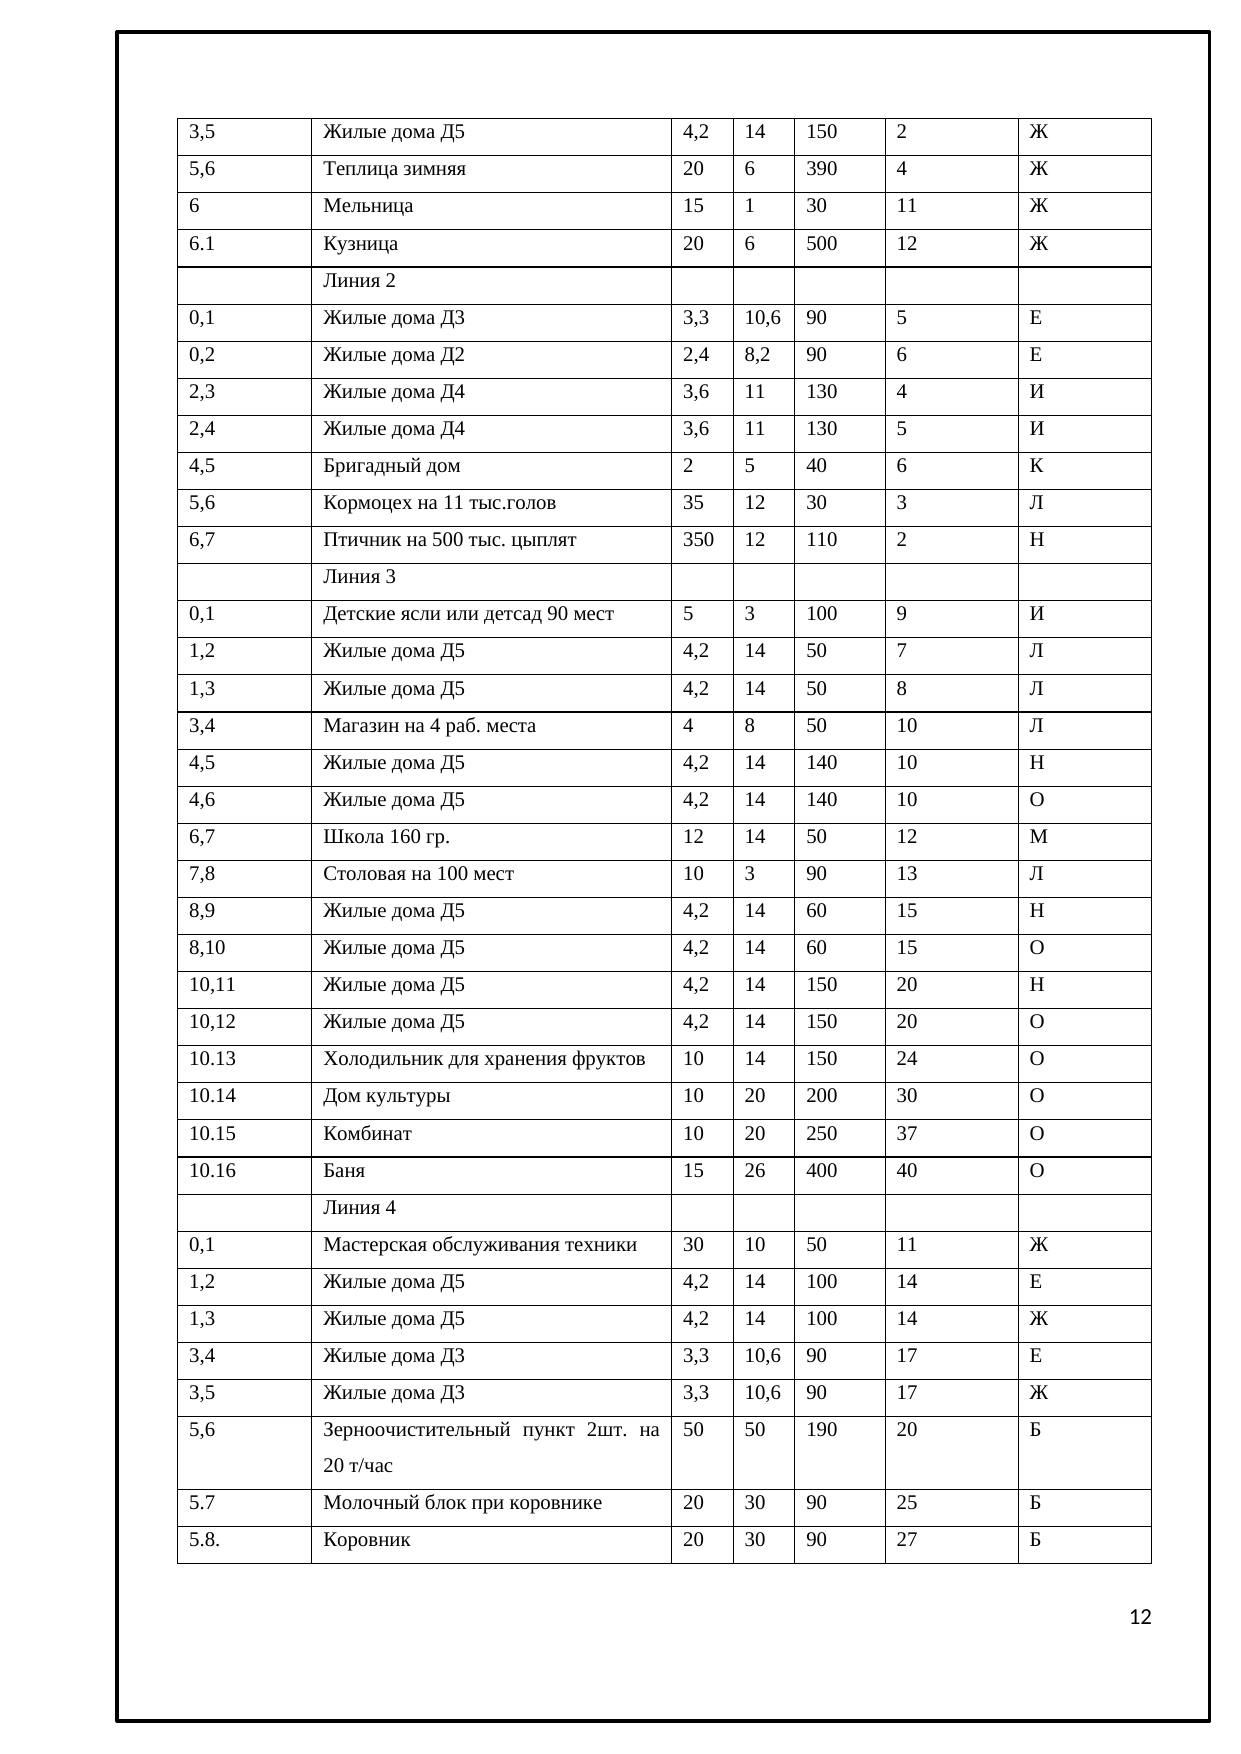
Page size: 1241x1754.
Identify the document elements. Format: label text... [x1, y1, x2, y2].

table_cell 6 [886, 453, 1018, 489]
table_cell 140 [795, 750, 885, 786]
table_cell 14 [734, 1306, 794, 1342]
table_cell 14 [734, 972, 794, 1008]
table_cell [1019, 268, 1151, 303]
table_cell 100 [795, 1306, 885, 1342]
table_cell 12 [734, 527, 794, 563]
table_cell 14 [734, 787, 794, 823]
table_cell Зерноочистительный пункт 2шт. на 20 т/час [312, 1417, 671, 1489]
table_cell 3,3 [672, 1380, 733, 1416]
table_cell 6,7 [178, 824, 311, 860]
table_cell 4,2 [672, 935, 733, 971]
table_cell И [1019, 601, 1151, 637]
table_cell 6.1 [178, 230, 311, 266]
table_cell 90 [795, 1490, 885, 1526]
table_cell Столовая на 100 мест [312, 861, 671, 897]
table_cell 11 [886, 193, 1018, 229]
table_cell 6,7 [178, 527, 311, 563]
table_cell [795, 1195, 885, 1231]
table_cell 90 [795, 1527, 885, 1563]
table_cell [178, 268, 311, 303]
table_cell О [1019, 1009, 1151, 1045]
table_cell 200 [795, 1083, 885, 1119]
table_cell 4,2 [672, 898, 733, 934]
table_cell Н [1019, 527, 1151, 563]
table_cell Коровник [312, 1527, 671, 1563]
table_cell Жилые дома Д5 [312, 1269, 671, 1305]
table_cell 15 [886, 898, 1018, 934]
table_cell Жилые дома Д3 [312, 1380, 671, 1416]
table_cell Жилые дома Д5 [312, 898, 671, 934]
table_cell 20 [672, 230, 733, 266]
table_cell 30 [886, 1083, 1018, 1119]
table_cell 4,2 [672, 1009, 733, 1045]
table_cell Жилые дома Д5 [312, 972, 671, 1008]
table_cell [672, 564, 733, 600]
table_cell 10 [886, 713, 1018, 748]
table_cell 10 [734, 1232, 794, 1268]
table_cell 10.16 [178, 1158, 311, 1193]
table_cell 20 [886, 1417, 1018, 1489]
table_cell 27 [886, 1527, 1018, 1563]
table_cell 4,2 [672, 638, 733, 674]
table_cell 90 [795, 342, 885, 378]
table_cell 4,2 [672, 675, 733, 711]
table_cell Кормоцех на 11 тыс.голов [312, 490, 671, 526]
table_cell 30 [672, 1232, 733, 1268]
table_cell 4,2 [672, 1306, 733, 1342]
table_cell 20 [886, 1009, 1018, 1045]
table_cell Е [1019, 342, 1151, 378]
table_cell Кузница [312, 230, 671, 266]
table_cell Е [1019, 1269, 1151, 1305]
table_cell 10,6 [734, 305, 794, 341]
table_cell 10,6 [734, 1380, 794, 1416]
table_cell 20 [886, 972, 1018, 1008]
table_cell Линия 3 [312, 564, 671, 600]
table_cell 2 [886, 119, 1018, 155]
table_cell 14 [734, 1009, 794, 1045]
table_cell Б [1019, 1417, 1151, 1489]
table_cell 50 [795, 1232, 885, 1268]
table_cell 3,3 [672, 305, 733, 341]
table_cell Л [1019, 675, 1151, 711]
table_cell Линия 2 [312, 268, 671, 303]
table_cell Детские ясли или детсад 90 мест [312, 601, 671, 637]
table_cell Жилые дома Д5 [312, 787, 671, 823]
table_cell 50 [795, 824, 885, 860]
table_cell И [1019, 379, 1151, 415]
table_cell 90 [795, 861, 885, 897]
table_cell 37 [886, 1120, 1018, 1156]
table_cell Жилые дома Д3 [312, 305, 671, 341]
table_cell 3,5 [178, 1380, 311, 1416]
table_cell 17 [886, 1380, 1018, 1416]
table_cell 35 [672, 490, 733, 526]
table_cell 12 [886, 230, 1018, 266]
table_cell 50 [672, 1417, 733, 1489]
table_cell 0,1 [178, 1232, 311, 1268]
table_cell 4,2 [672, 119, 733, 155]
table_cell 140 [795, 787, 885, 823]
table_cell 6 [178, 193, 311, 229]
table_cell 150 [795, 972, 885, 1008]
table_cell 1 [734, 193, 794, 229]
table_cell 90 [795, 1380, 885, 1416]
table_cell 150 [795, 119, 885, 155]
table_cell 4,2 [672, 1269, 733, 1305]
table_cell 10,11 [178, 972, 311, 1008]
table_cell 20 [672, 156, 733, 192]
table_cell Ж [1019, 193, 1151, 229]
table_cell О [1019, 787, 1151, 823]
table_cell 60 [795, 898, 885, 934]
table_cell 4 [886, 156, 1018, 192]
table_cell Н [1019, 750, 1151, 786]
table_cell Б [1019, 1527, 1151, 1563]
table_cell [734, 268, 794, 303]
table_cell 60 [795, 935, 885, 971]
table_cell Н [1019, 972, 1151, 1008]
table_cell 6 [734, 230, 794, 266]
table_cell 3 [734, 601, 794, 637]
table_cell 11 [734, 416, 794, 452]
table_cell 40 [886, 1158, 1018, 1193]
table_cell 14 [734, 898, 794, 934]
table_cell 150 [795, 1046, 885, 1082]
table_cell 10.13 [178, 1046, 311, 1082]
table_cell 40 [795, 453, 885, 489]
table_cell 2 [886, 527, 1018, 563]
table_cell 20 [734, 1083, 794, 1119]
table_cell Л [1019, 713, 1151, 748]
table_cell [886, 1195, 1018, 1231]
table_cell 1,3 [178, 675, 311, 711]
table_cell 3 [886, 490, 1018, 526]
table_cell 3,4 [178, 713, 311, 748]
table_cell Ж [1019, 1306, 1151, 1342]
table_cell 2,4 [672, 342, 733, 378]
table_cell [734, 564, 794, 600]
table_cell Жилые дома Д4 [312, 416, 671, 452]
table_cell 3,3 [672, 1343, 733, 1379]
table_cell 30 [734, 1490, 794, 1526]
table_cell Жилые дома Д5 [312, 1009, 671, 1045]
table_cell Ж [1019, 230, 1151, 266]
table_cell О [1019, 935, 1151, 971]
table_cell 1,2 [178, 1269, 311, 1305]
table_cell 8,10 [178, 935, 311, 971]
table_cell Жилые дома Д5 [312, 750, 671, 786]
table_cell 8 [886, 675, 1018, 711]
table_cell 26 [734, 1158, 794, 1193]
table_cell 25 [886, 1490, 1018, 1526]
table_cell 7 [886, 638, 1018, 674]
table_cell Жилые дома Д3 [312, 1343, 671, 1379]
table_cell 30 [795, 490, 885, 526]
table_cell Б [1019, 1490, 1151, 1526]
table_cell 14 [886, 1306, 1018, 1342]
table_cell 250 [795, 1120, 885, 1156]
table_cell 5 [672, 601, 733, 637]
table_cell 10 [672, 1083, 733, 1119]
table_cell Дом культуры [312, 1083, 671, 1119]
table_cell 4 [886, 379, 1018, 415]
table_cell К [1019, 453, 1151, 489]
table_cell 15 [672, 193, 733, 229]
table_cell Баня [312, 1158, 671, 1193]
table_cell Л [1019, 861, 1151, 897]
table_cell 4,2 [672, 750, 733, 786]
table_cell 8 [734, 713, 794, 748]
table_cell 11 [886, 1232, 1018, 1268]
table_cell [886, 268, 1018, 303]
table_cell Холодильник для хранения фруктов [312, 1046, 671, 1082]
table_cell 390 [795, 156, 885, 192]
table_cell 14 [734, 824, 794, 860]
table_cell О [1019, 1158, 1151, 1193]
table_cell 5.7 [178, 1490, 311, 1526]
table_cell 4,6 [178, 787, 311, 823]
table_cell Жилые дома Д2 [312, 342, 671, 378]
table_cell Магазин на 4 раб. места [312, 713, 671, 748]
table_cell 30 [795, 193, 885, 229]
table_cell [178, 564, 311, 600]
table_cell 10,6 [734, 1343, 794, 1379]
table_cell Л [1019, 490, 1151, 526]
table_cell [1019, 1195, 1151, 1231]
table_cell 500 [795, 230, 885, 266]
table_cell О [1019, 1046, 1151, 1082]
table_cell 4,2 [672, 972, 733, 1008]
table_cell 12 [734, 490, 794, 526]
table_cell Линия 4 [312, 1195, 671, 1231]
table_cell [178, 1195, 311, 1231]
table_cell 7,8 [178, 861, 311, 897]
table_cell 10 [672, 1120, 733, 1156]
table_cell Жилые дома Д5 [312, 119, 671, 155]
table_cell 10.14 [178, 1083, 311, 1119]
table_cell 30 [734, 1527, 794, 1563]
table_cell 10 [886, 787, 1018, 823]
table_cell Школа 160 гр. [312, 824, 671, 860]
table_cell 1,3 [178, 1306, 311, 1342]
table_cell 20 [672, 1527, 733, 1563]
table_cell 110 [795, 527, 885, 563]
table_cell Е [1019, 1343, 1151, 1379]
table_cell 3,4 [178, 1343, 311, 1379]
table_cell 90 [795, 305, 885, 341]
table_cell 100 [795, 601, 885, 637]
table_cell 10 [672, 1046, 733, 1082]
table_cell Л [1019, 638, 1151, 674]
table_cell 4 [672, 713, 733, 748]
table_cell 10 [672, 861, 733, 897]
table_cell [734, 1195, 794, 1231]
table_cell 17 [886, 1343, 1018, 1379]
table_cell Ж [1019, 1380, 1151, 1416]
table_cell Птичник на 500 тыс. цыплят [312, 527, 671, 563]
table_cell 4,5 [178, 750, 311, 786]
table_cell 14 [734, 1269, 794, 1305]
table_cell 15 [886, 935, 1018, 971]
table_cell 50 [795, 638, 885, 674]
table_cell Е [1019, 305, 1151, 341]
table_cell Ж [1019, 1232, 1151, 1268]
table_cell 3,6 [672, 416, 733, 452]
table_cell 0,2 [178, 342, 311, 378]
table_cell 5 [886, 305, 1018, 341]
table_cell Жилые дома Д4 [312, 379, 671, 415]
table_cell Жилые дома Д5 [312, 1306, 671, 1342]
table_cell Мастерская обслуживания техники [312, 1232, 671, 1268]
table_cell Н [1019, 898, 1151, 934]
table_cell 3,6 [672, 379, 733, 415]
table_cell 11 [734, 379, 794, 415]
table_cell 100 [795, 1269, 885, 1305]
table_cell Комбинат [312, 1120, 671, 1156]
table_cell 5 [734, 453, 794, 489]
table_cell 50 [795, 713, 885, 748]
table_cell 190 [795, 1417, 885, 1489]
table_cell 2,4 [178, 416, 311, 452]
table_cell 90 [795, 1343, 885, 1379]
table_cell 24 [886, 1046, 1018, 1082]
table_cell 13 [886, 861, 1018, 897]
table_cell 130 [795, 416, 885, 452]
table_cell 12 [672, 824, 733, 860]
table_cell 0,1 [178, 601, 311, 637]
table_cell 5,6 [178, 490, 311, 526]
table_cell Молочный блок при коровнике [312, 1490, 671, 1526]
table_cell Ж [1019, 156, 1151, 192]
table_cell 14 [734, 750, 794, 786]
table_cell 400 [795, 1158, 885, 1193]
table_cell 3 [734, 861, 794, 897]
table_cell 14 [734, 675, 794, 711]
table_cell [1019, 564, 1151, 600]
table_cell Жилые дома Д5 [312, 935, 671, 971]
table_cell 8,2 [734, 342, 794, 378]
table_cell 9 [886, 601, 1018, 637]
table_cell 15 [672, 1158, 733, 1193]
table_cell [795, 564, 885, 600]
table_cell [795, 268, 885, 303]
table_cell 20 [672, 1490, 733, 1526]
table_cell 12 [886, 824, 1018, 860]
table_cell 150 [795, 1009, 885, 1045]
table_cell 130 [795, 379, 885, 415]
table_cell Жилые дома Д5 [312, 675, 671, 711]
table_cell 14 [734, 638, 794, 674]
table_cell 3,5 [178, 119, 311, 155]
table_cell Бригадный дом [312, 453, 671, 489]
table_cell 5 [886, 416, 1018, 452]
table_cell 2,3 [178, 379, 311, 415]
table_cell М [1019, 824, 1151, 860]
table_cell [672, 268, 733, 303]
table_cell 50 [795, 675, 885, 711]
table_cell 4,2 [672, 787, 733, 823]
table_cell 4,5 [178, 453, 311, 489]
table_cell 350 [672, 527, 733, 563]
table_cell Теплица зимняя [312, 156, 671, 192]
table_cell 2 [672, 453, 733, 489]
table_cell 10,12 [178, 1009, 311, 1045]
table_cell И [1019, 416, 1151, 452]
table_cell 50 [734, 1417, 794, 1489]
table_cell 10 [886, 750, 1018, 786]
table_cell 5.8. [178, 1527, 311, 1563]
table_cell 20 [734, 1120, 794, 1156]
table_cell Жилые дома Д5 [312, 638, 671, 674]
table_cell Мельница [312, 193, 671, 229]
table_cell 5,6 [178, 1417, 311, 1489]
table_cell О [1019, 1083, 1151, 1119]
table_cell 14 [734, 119, 794, 155]
table_cell 5,6 [178, 156, 311, 192]
table_cell 0,1 [178, 305, 311, 341]
table_cell 14 [734, 935, 794, 971]
table_cell Ж [1019, 119, 1151, 155]
table_cell 14 [734, 1046, 794, 1082]
table_cell [886, 564, 1018, 600]
table_cell 6 [886, 342, 1018, 378]
table_cell 10.15 [178, 1120, 311, 1156]
table_cell 14 [886, 1269, 1018, 1305]
table_cell 8,9 [178, 898, 311, 934]
table_cell 6 [734, 156, 794, 192]
table_cell 1,2 [178, 638, 311, 674]
table_cell О [1019, 1120, 1151, 1156]
table_cell [672, 1195, 733, 1231]
